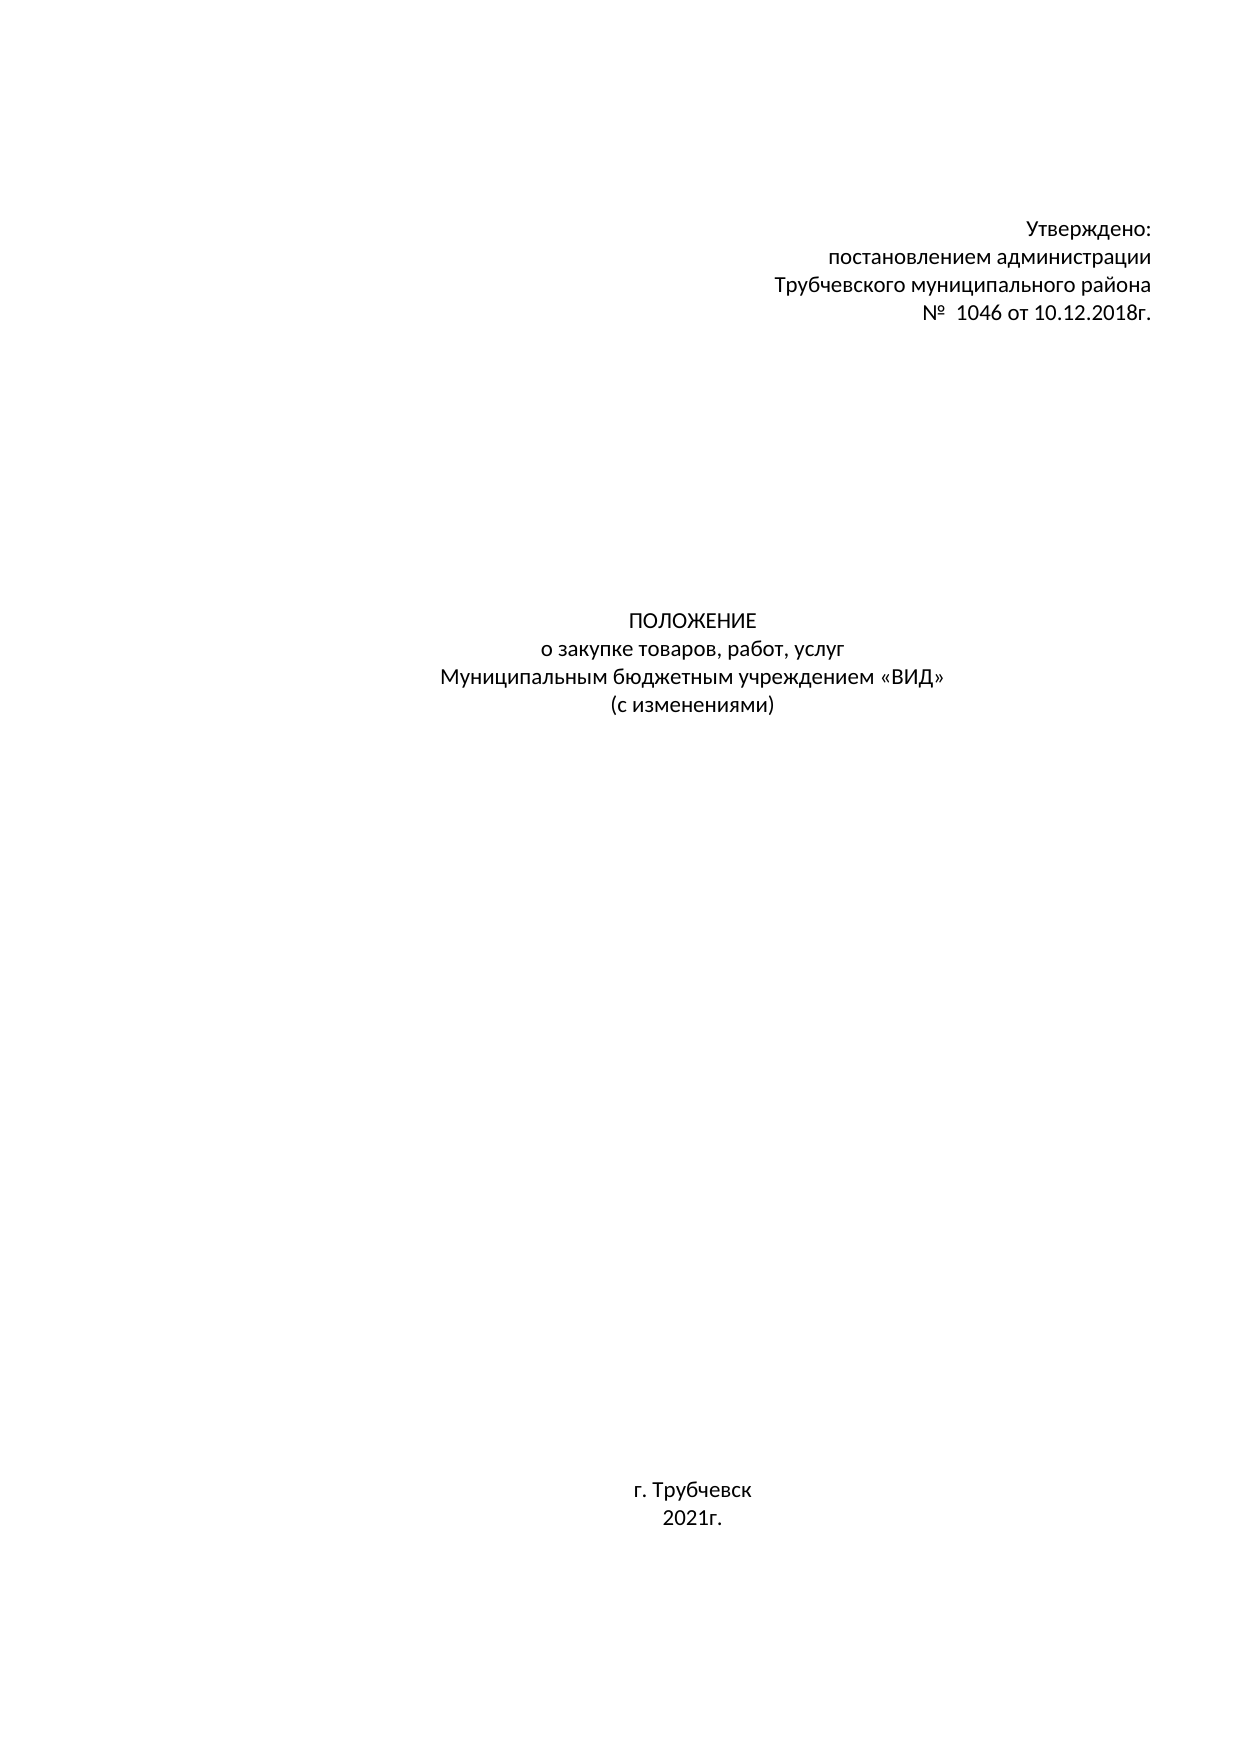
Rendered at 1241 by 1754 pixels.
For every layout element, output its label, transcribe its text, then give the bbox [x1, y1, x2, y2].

text Муниципальным бюджетным учреждением «ВИД» [177, 662, 1152, 690]
text постановлением администрации [177, 242, 1152, 270]
text Трубчевского муниципального района [177, 270, 1152, 298]
text г. Трубчевск [177, 1475, 1152, 1503]
text о закупке товаров, работ, услуг [177, 634, 1152, 662]
text 2021г. [177, 1503, 1152, 1531]
text ПОЛОЖЕНИЕ [177, 606, 1152, 634]
text (с изменениями) [177, 690, 1152, 718]
text Утверждено: [177, 214, 1152, 242]
text № 1046 от 10.12.2018г. [177, 298, 1152, 326]
